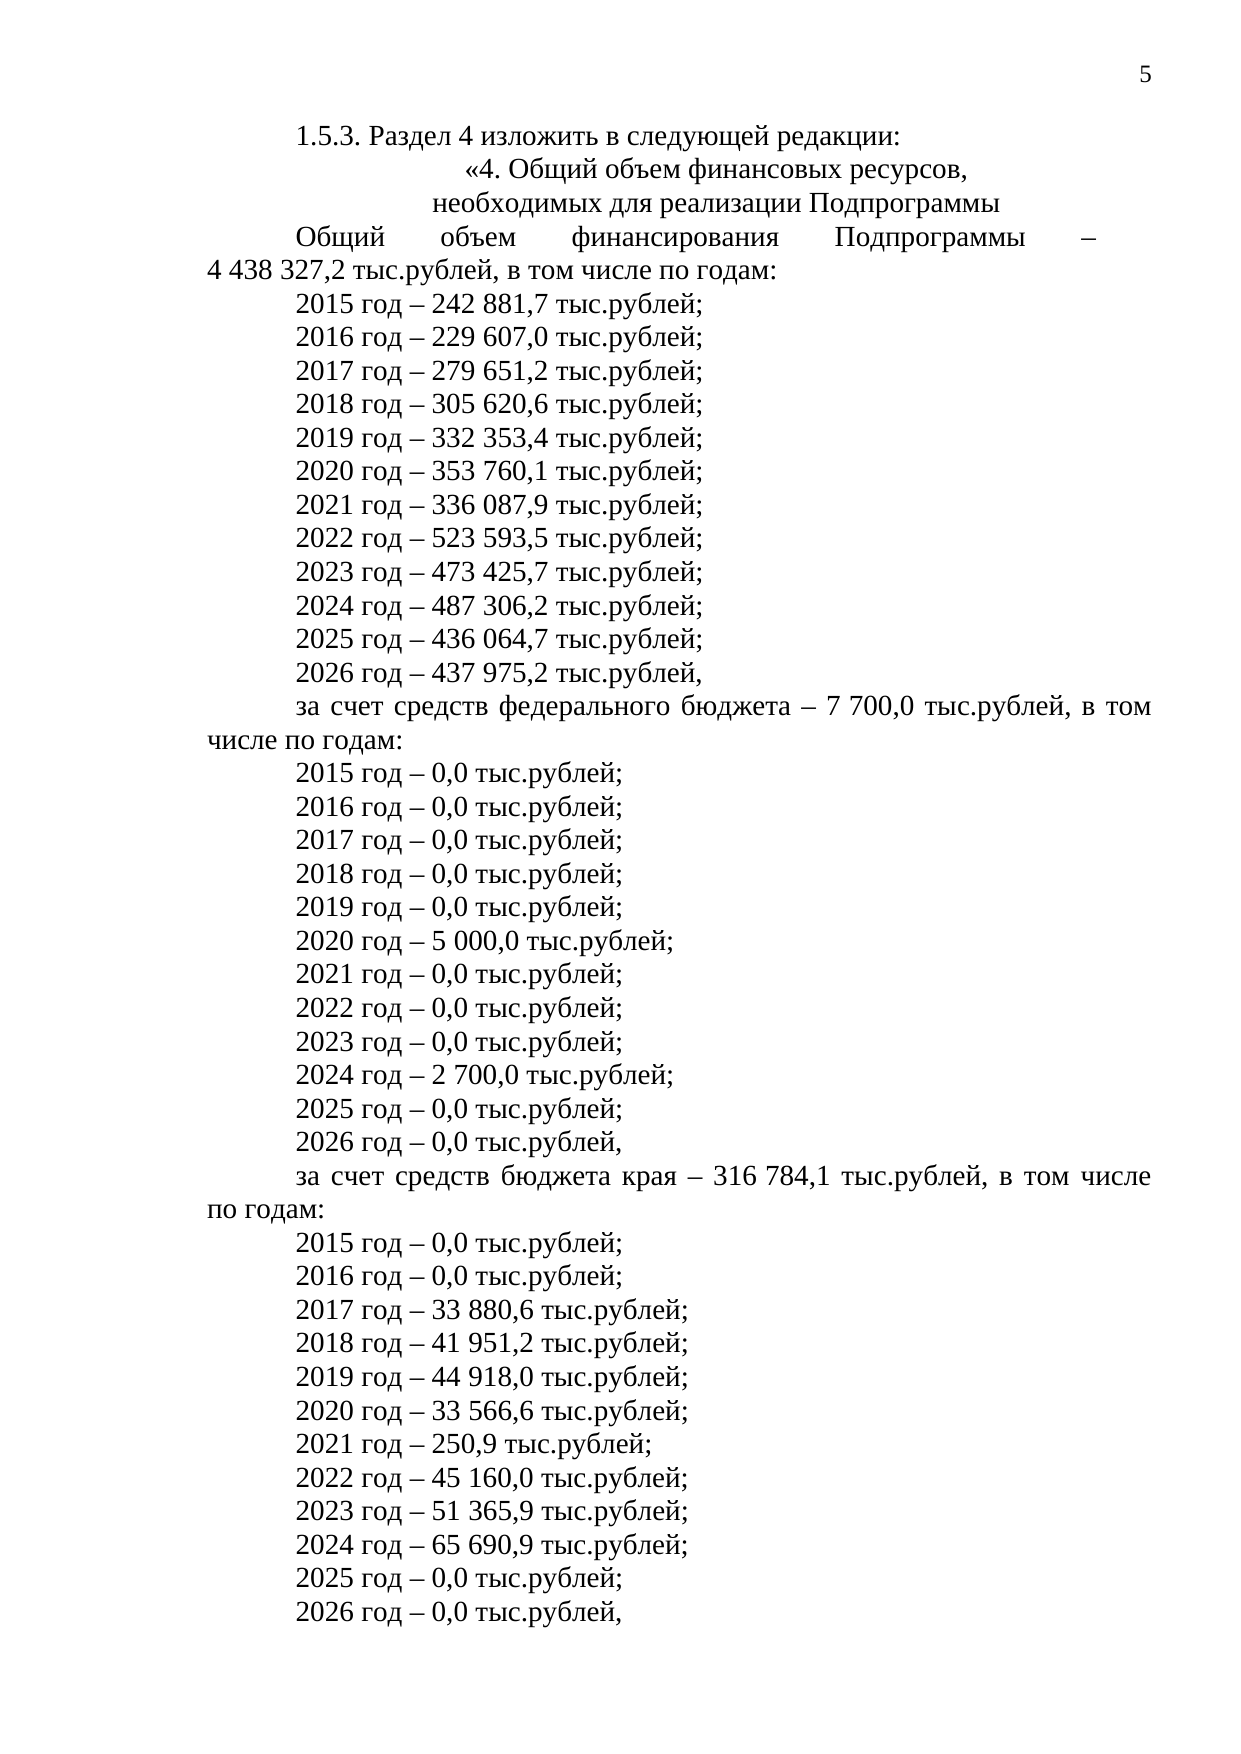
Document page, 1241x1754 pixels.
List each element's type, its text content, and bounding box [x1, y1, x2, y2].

text 2016 год – 0,0 тыс.рублей; [207, 789, 1152, 822]
text 2020 год – 33 566,6 тыс.рублей; [207, 1393, 1152, 1426]
text 2015 год – 0,0 тыс.рублей; [207, 755, 1152, 789]
text необходимых для реализации Подпрограммы [281, 185, 1152, 219]
text 2020 год – 353 760,1 тыс.рублей; [207, 453, 1152, 487]
text 2022 год – 45 160,0 тыс.рублей; [207, 1460, 1152, 1493]
text за счет средств бюджета края – 316 784,1 тыс.рублей, в том числе по годам: [207, 1158, 1152, 1225]
text 2024 год – 487 306,2 тыс.рублей; [207, 588, 1152, 621]
text 2026 год – 437 975,2 тыс.рублей, [207, 655, 1152, 688]
text 2023 год – 473 425,7 тыс.рублей; [207, 554, 1152, 588]
text 2019 год – 332 353,4 тыс.рублей; [207, 420, 1152, 453]
text 2021 год – 336 087,9 тыс.рублей; [207, 487, 1152, 521]
text 2021 год – 0,0 тыс.рублей; [207, 957, 1152, 990]
text 2023 год – 51 365,9 тыс.рублей; [207, 1493, 1152, 1527]
text 2019 год – 44 918,0 тыс.рублей; [207, 1359, 1152, 1393]
text 2015 год – 242 881,7 тыс.рублей; [207, 286, 1152, 319]
text 2017 год – 33 880,6 тыс.рублей; [207, 1292, 1152, 1326]
text 2025 год – 0,0 тыс.рублей; [207, 1560, 1152, 1594]
text 2022 год – 0,0 тыс.рублей; [207, 990, 1152, 1024]
text «4. Общий объем финансовых ресурсов, [281, 152, 1152, 185]
text 2017 год – 279 651,2 тыс.рублей; [207, 353, 1152, 386]
text 2016 год – 229 607,0 тыс.рублей; [207, 319, 1152, 353]
text 2026 год – 0,0 тыс.рублей, [207, 1594, 1152, 1627]
text 2015 год – 0,0 тыс.рублей; [207, 1225, 1152, 1258]
text за счет средств федерального бюджета – 7 700,0 тыс.рублей, в том числе по годам: [207, 688, 1152, 755]
text 2017 год – 0,0 тыс.рублей; [207, 822, 1152, 856]
text 2024 год – 2 700,0 тыс.рублей; [207, 1057, 1152, 1091]
text 2024 год – 65 690,9 тыс.рублей; [207, 1527, 1152, 1560]
text 2018 год – 41 951,2 тыс.рублей; [207, 1326, 1152, 1359]
text 2026 год – 0,0 тыс.рублей, [207, 1124, 1152, 1158]
text 2021 год – 250,9 тыс.рублей; [207, 1426, 1152, 1460]
text 2019 год – 0,0 тыс.рублей; [207, 889, 1152, 923]
text 2020 год – 5 000,0 тыс.рублей; [207, 923, 1152, 957]
text 2018 год – 0,0 тыс.рублей; [207, 856, 1152, 889]
text 2025 год – 436 064,7 тыс.рублей; [207, 621, 1152, 655]
text 2025 год – 0,0 тыс.рублей; [207, 1091, 1152, 1124]
text Общий объем финансирования Подпрограммы – 4 438 327,2 тыс.рублей, в том числе по годам: [207, 219, 1152, 286]
text 2018 год – 305 620,6 тыс.рублей; [207, 386, 1152, 420]
text 2016 год – 0,0 тыс.рублей; [207, 1258, 1152, 1292]
text 1.5.3. Раздел 4 изложить в следующей редакции: [207, 118, 1152, 152]
text 2022 год – 523 593,5 тыс.рублей; [207, 521, 1152, 554]
text 2023 год – 0,0 тыс.рублей; [207, 1024, 1152, 1057]
